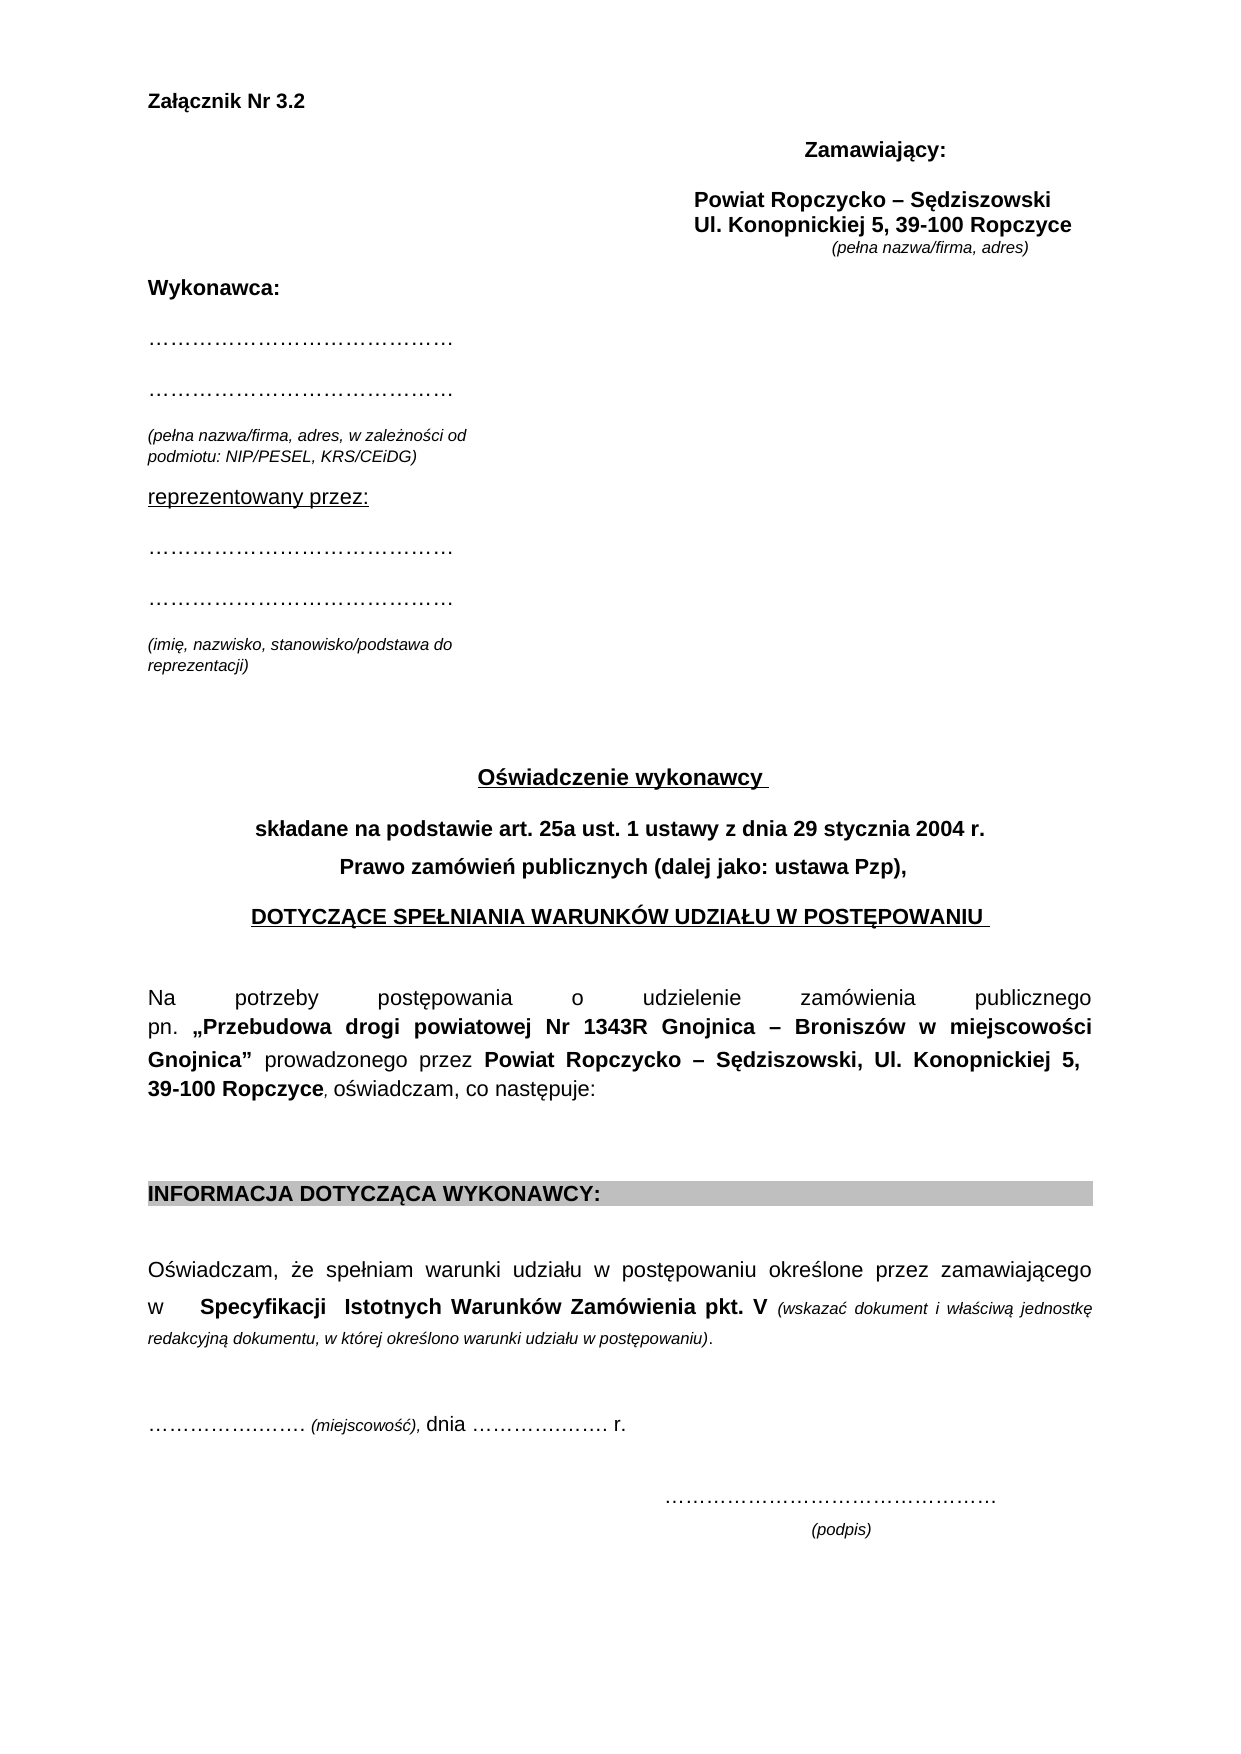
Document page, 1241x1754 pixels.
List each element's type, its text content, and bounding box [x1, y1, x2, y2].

text Wykonawca: [148, 275, 1093, 300]
text DOTYCZĄCE SPEŁNIANIA WARUNKÓW UDZIAŁU W POSTĘPOWANIU [148, 904, 1093, 971]
text Na potrzeby postępowania o udzielenie zamówienia publicznego pn. „Przebudowa drogi powiatowej Nr 1343R Gnojnica – Broniszów w miejscowości Gnojnica” prowadzonego przez Powiat Ropczycko – Sędziszowski, Ul. Konopnickiej 5, 39-100 Ropczyce, oświadczam, co następuje: [148, 985, 1093, 1101]
text (pełna nazwa/firma, adres, w zależności od podmiotu: NIP/PESEL, KRS/CEiDG) [148, 426, 472, 466]
text reprezentowany przez: [148, 484, 1093, 509]
text (podpis) [738, 1520, 1093, 1539]
text Zamawiający: [694, 137, 1093, 162]
text …………….……. (miejscowość), dnia ………….……. r. [148, 1412, 1093, 1436]
text ………………………………………………………………………… [148, 325, 472, 401]
text Ul. Konopnickiej 5, 39-100 Ropczyce [694, 212, 1093, 237]
text (pełna nazwa/firma, adres) [768, 237, 1093, 257]
text składane na podstawie art. 25a ust. 1 ustawy z dnia 29 stycznia 2004 r. [148, 816, 1093, 841]
text Załącznik Nr 3.2 [148, 89, 1093, 113]
text Prawo zamówień publicznych (dalej jako: ustawa Pzp), [148, 854, 1093, 879]
text ………………………………………… [148, 1484, 1093, 1508]
text (imię, nazwisko, stanowisko/podstawa do reprezentacji) [148, 635, 472, 675]
text Oświadczam, że spełniam warunki udziału w postępowaniu określone przez zamawiającego w Specyfikacji Istotnych Warunków Zamówienia pkt. V (wskazać dokument i właściwą jednostkę redakcyjną dokumentu, w której określono warunki udziału w postępowaniu). [148, 1256, 1093, 1348]
text Oświadczenie wykonawcy [148, 764, 1093, 790]
text INFORMACJA DOTYCZĄCA WYKONAWCY: [148, 1181, 1093, 1206]
text Powiat Ropczycko – Sędziszowski [694, 187, 1093, 212]
text ………………………………………………………………………… [148, 534, 472, 610]
